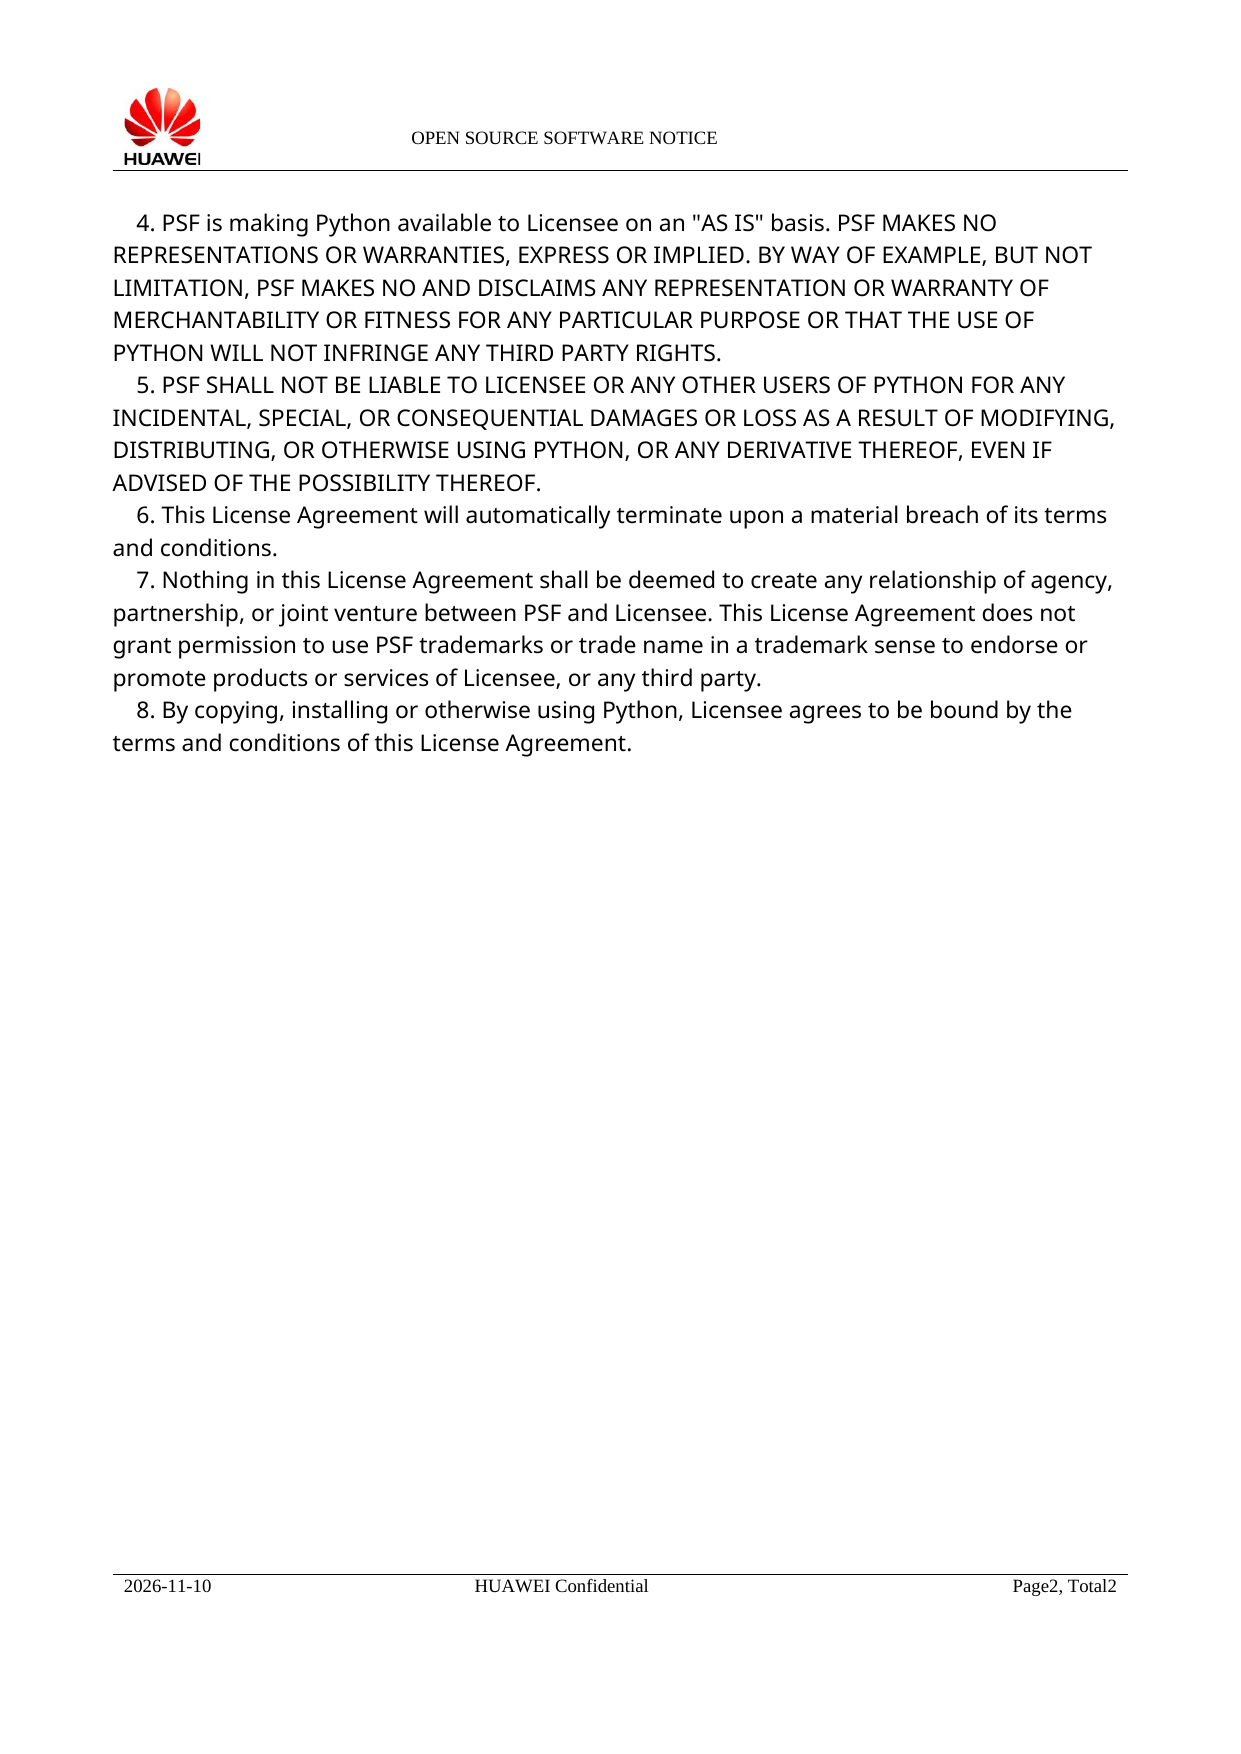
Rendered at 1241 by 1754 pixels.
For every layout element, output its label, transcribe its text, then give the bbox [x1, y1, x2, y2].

text 8. By copying, installing or otherwise using Python, Licensee agrees to be bound by the terms and conditions of this License Agreement. [112, 694, 1128, 759]
text 5. PSF SHALL NOT BE LIABLE TO LICENSEE OR ANY OTHER USERS OF PYTHON FOR ANY INCIDENTAL, SPECIAL, OR CONSEQUENTIAL DAMAGES OR LOSS AS A RESULT OF MODIFYING, DISTRIBUTING, OR OTHERWISE USING PYTHON, OR ANY DERIVATIVE THEREOF, EVEN IF ADVISED OF THE POSSIBILITY THEREOF. [112, 369, 1128, 499]
text 7. Nothing in this License Agreement shall be deemed to create any relationship of agency, partnership, or joint venture between PSF and Licensee. This License Agreement does not grant permission to use PSF trademarks or trade name in a trademark sense to endorse or promote products or services of Licensee, or any third party. [112, 564, 1128, 694]
text 6. This License Agreement will automatically terminate upon a material breach of its terms and conditions. [112, 499, 1128, 564]
text 4. PSF is making Python available to Licensee on an "AS IS" basis. PSF MAKES NO REPRESENTATIONS OR WARRANTIES, EXPRESS OR IMPLIED. BY WAY OF EXAMPLE, BUT NOT LIMITATION, PSF MAKES NO AND DISCLAIMS ANY REPRESENTATION OR WARRANTY OF MERCHANTABILITY OR FITNESS FOR ANY PARTICULAR PURPOSE OR THAT THE USE OF PYTHON WILL NOT INFRINGE ANY THIRD PARTY RIGHTS. [112, 206, 1128, 369]
picture [124, 88, 201, 165]
